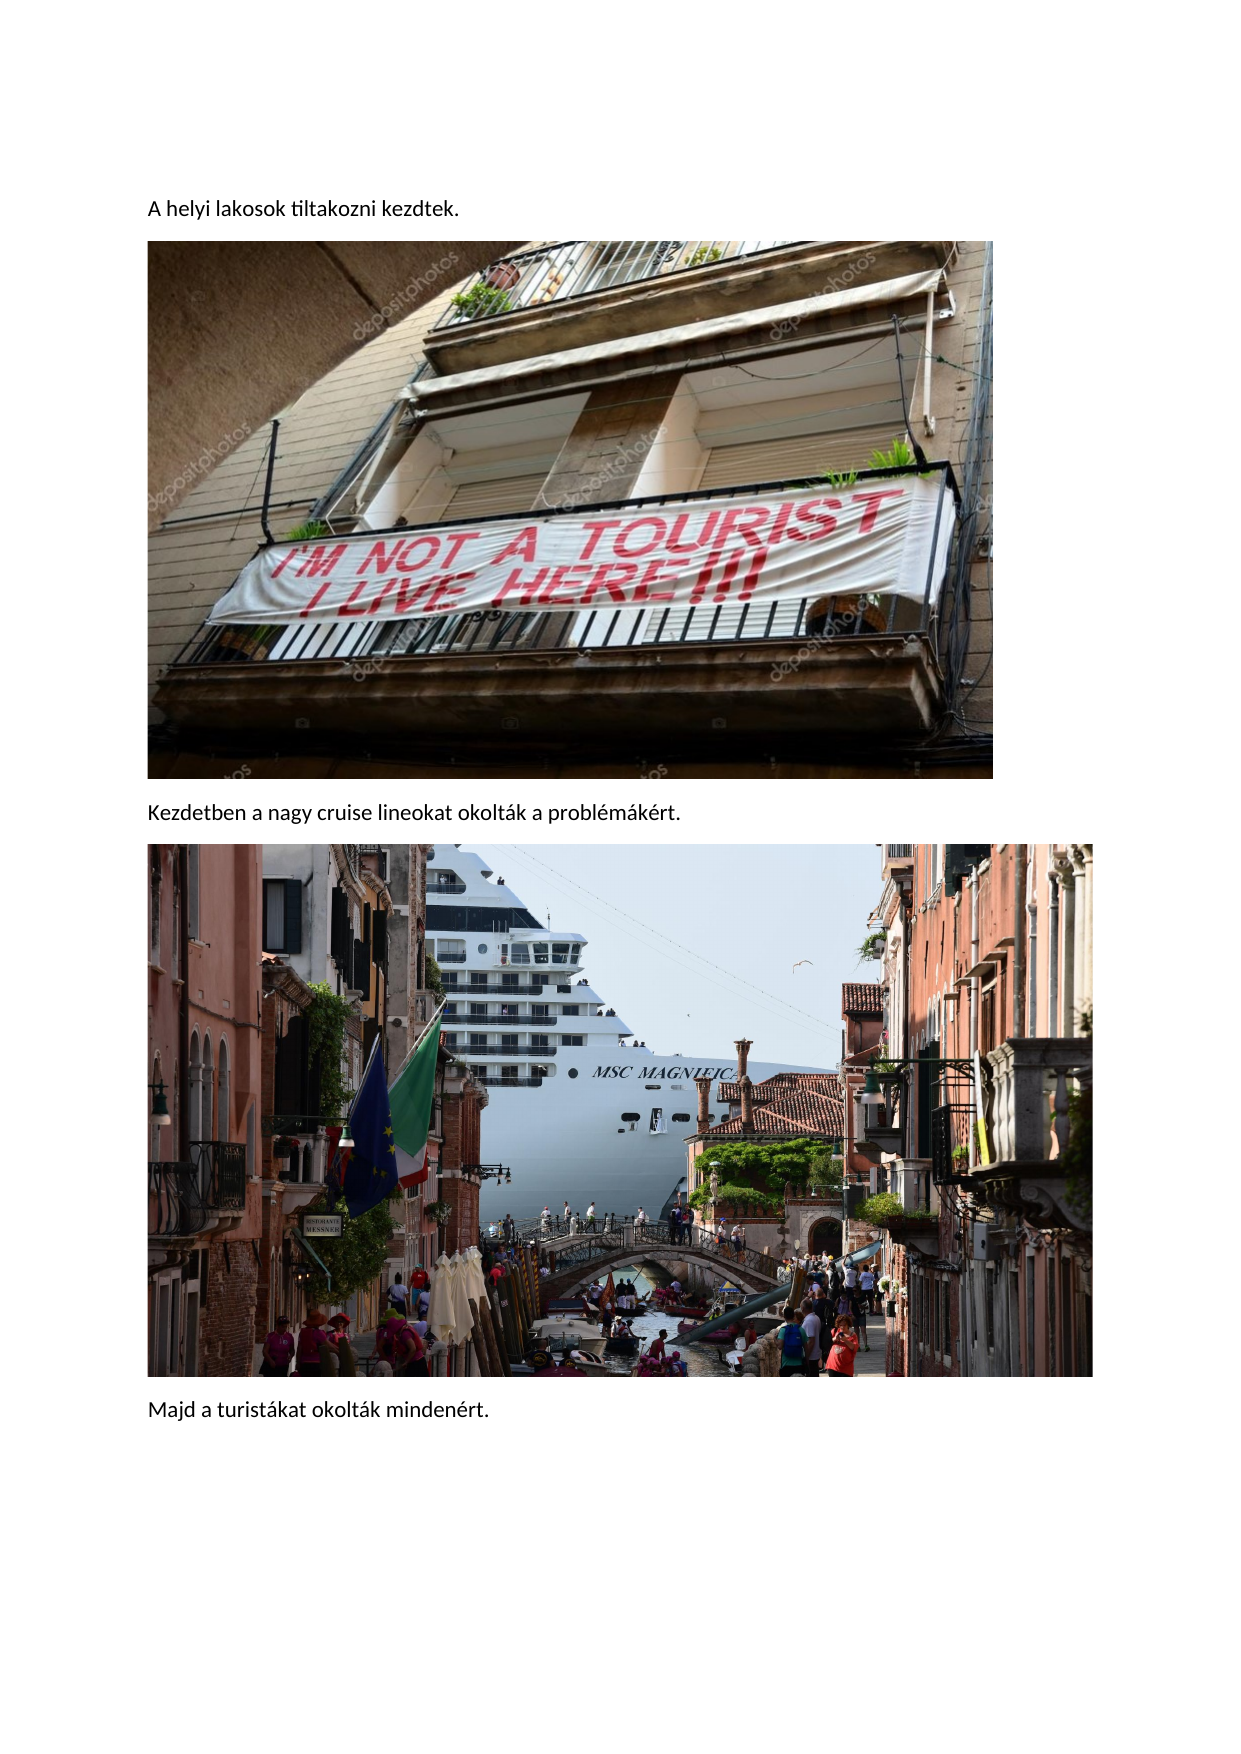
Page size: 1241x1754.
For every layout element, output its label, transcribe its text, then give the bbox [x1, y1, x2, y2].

text Kezdetben a nagy cruise lineokat okolták a problémákért. [148, 798, 1093, 826]
picture [147, 241, 993, 779]
text A helyi lakosok tiltakozni kezdtek. [148, 194, 1093, 222]
picture [147, 844, 1093, 1377]
text Majd a turistákat okolták mindenért. [148, 1395, 1093, 1423]
